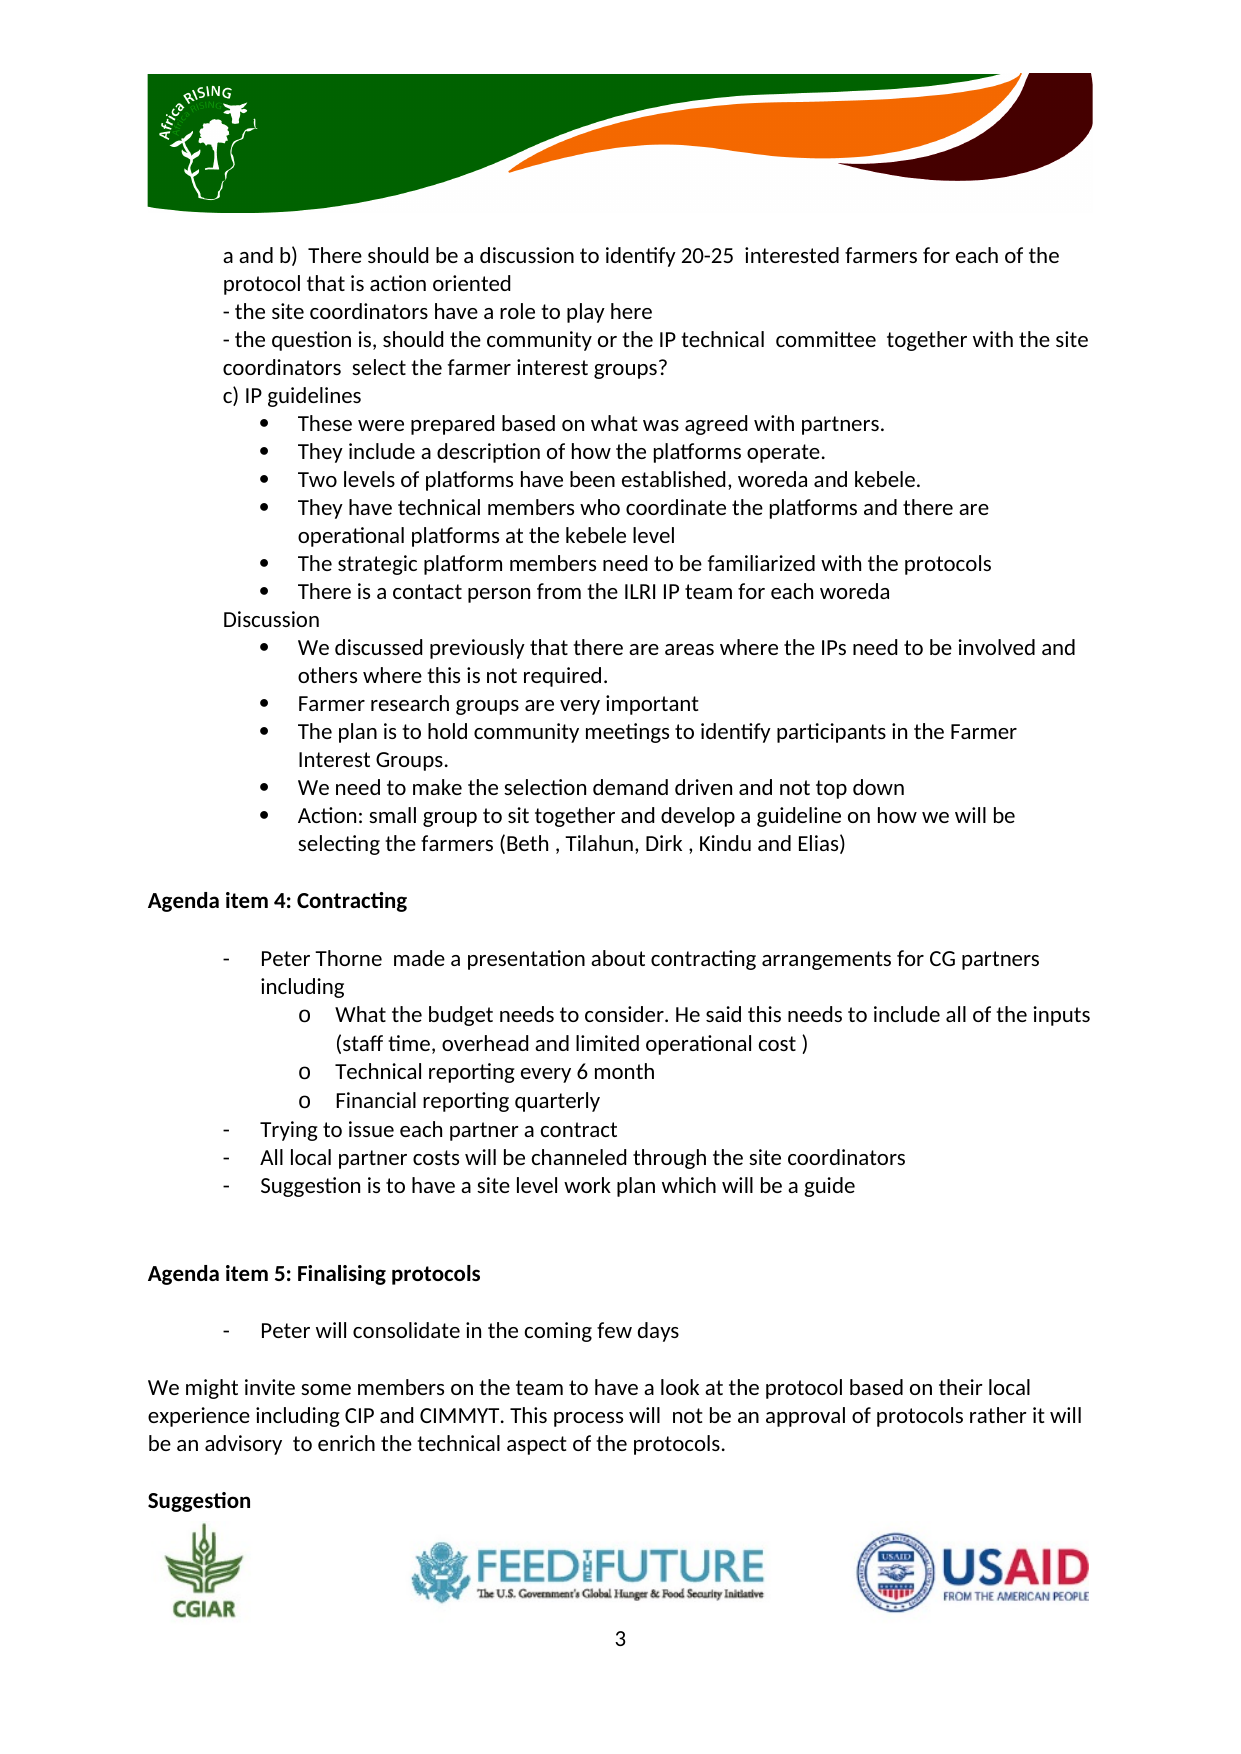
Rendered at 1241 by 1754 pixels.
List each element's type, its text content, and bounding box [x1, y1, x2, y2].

text c) IP guidelines [223, 381, 1093, 409]
list All local partner costs will be channeled through the site coordinators [223, 1143, 1093, 1171]
list We discussed previously that there are areas where the IPs need to be involved and others where this is not required. [260, 633, 1093, 689]
picture [151, 1521, 1089, 1625]
text Discussion [223, 605, 1093, 633]
list Farmer research groups are very important [260, 689, 1093, 717]
list Suggestion [148, 1486, 1093, 1514]
list They have technical members who coordinate the platforms and there are operational platforms at the kebele level [260, 493, 1093, 549]
text a and b) There should be a discussion to identify 20-25 interested farmers for each of the protocol that is action oriented [223, 241, 1093, 297]
text - the site coordinators have a role to play here [223, 297, 1093, 325]
list The plan is to hold community meetings to identify participants in the Farmer Interest Groups. [260, 717, 1093, 773]
list The strategic platform members need to be familiarized with the protocols [260, 549, 1093, 577]
list What the budget needs to consider. He said this needs to include all of the inputs (staff time, overhead and limited operational cost ) [298, 1000, 1093, 1057]
list Two levels of platforms have been established, woreda and kebele. [260, 465, 1093, 493]
list Suggestion is to have a site level work plan which will be a guide [223, 1171, 1093, 1199]
list They include a description of how the platforms operate. [260, 437, 1093, 465]
list Peter Thorne made a presentation about contracting arrangements for CG partners including [223, 944, 1093, 1000]
list There is a contact person from the ILRI IP team for each woreda [260, 577, 1093, 605]
text - the question is, should the community or the IP technical committee together with the site coordinators select the farmer interest groups? [223, 325, 1093, 381]
list Technical reporting every 6 month [298, 1057, 1093, 1086]
list Agenda item 5: Finalising protocols [148, 1259, 1093, 1287]
list These were prepared based on what was agreed with partners. [260, 409, 1093, 437]
list Action: small group to sit together and develop a guideline on how we will be selecting the farmers (Beth , Tilahun, Dirk , Kindu and Elias) [260, 801, 1093, 857]
list Peter will consolidate in the coming few days [223, 1316, 1093, 1344]
picture [147, 73, 1093, 213]
list Financial reporting quarterly [298, 1086, 1093, 1115]
list Agenda item 4: Contracting [148, 887, 1093, 915]
list We might invite some members on the team to have a look at the protocol based on their local experience including CIP and CIMMYT. This process will not be an approval of protocols rather it will be an advisory to enrich the technical aspect of the protocols. [148, 1373, 1093, 1457]
list Trying to issue each partner a contract [223, 1115, 1093, 1143]
list We need to make the selection demand driven and not top down [260, 773, 1093, 801]
